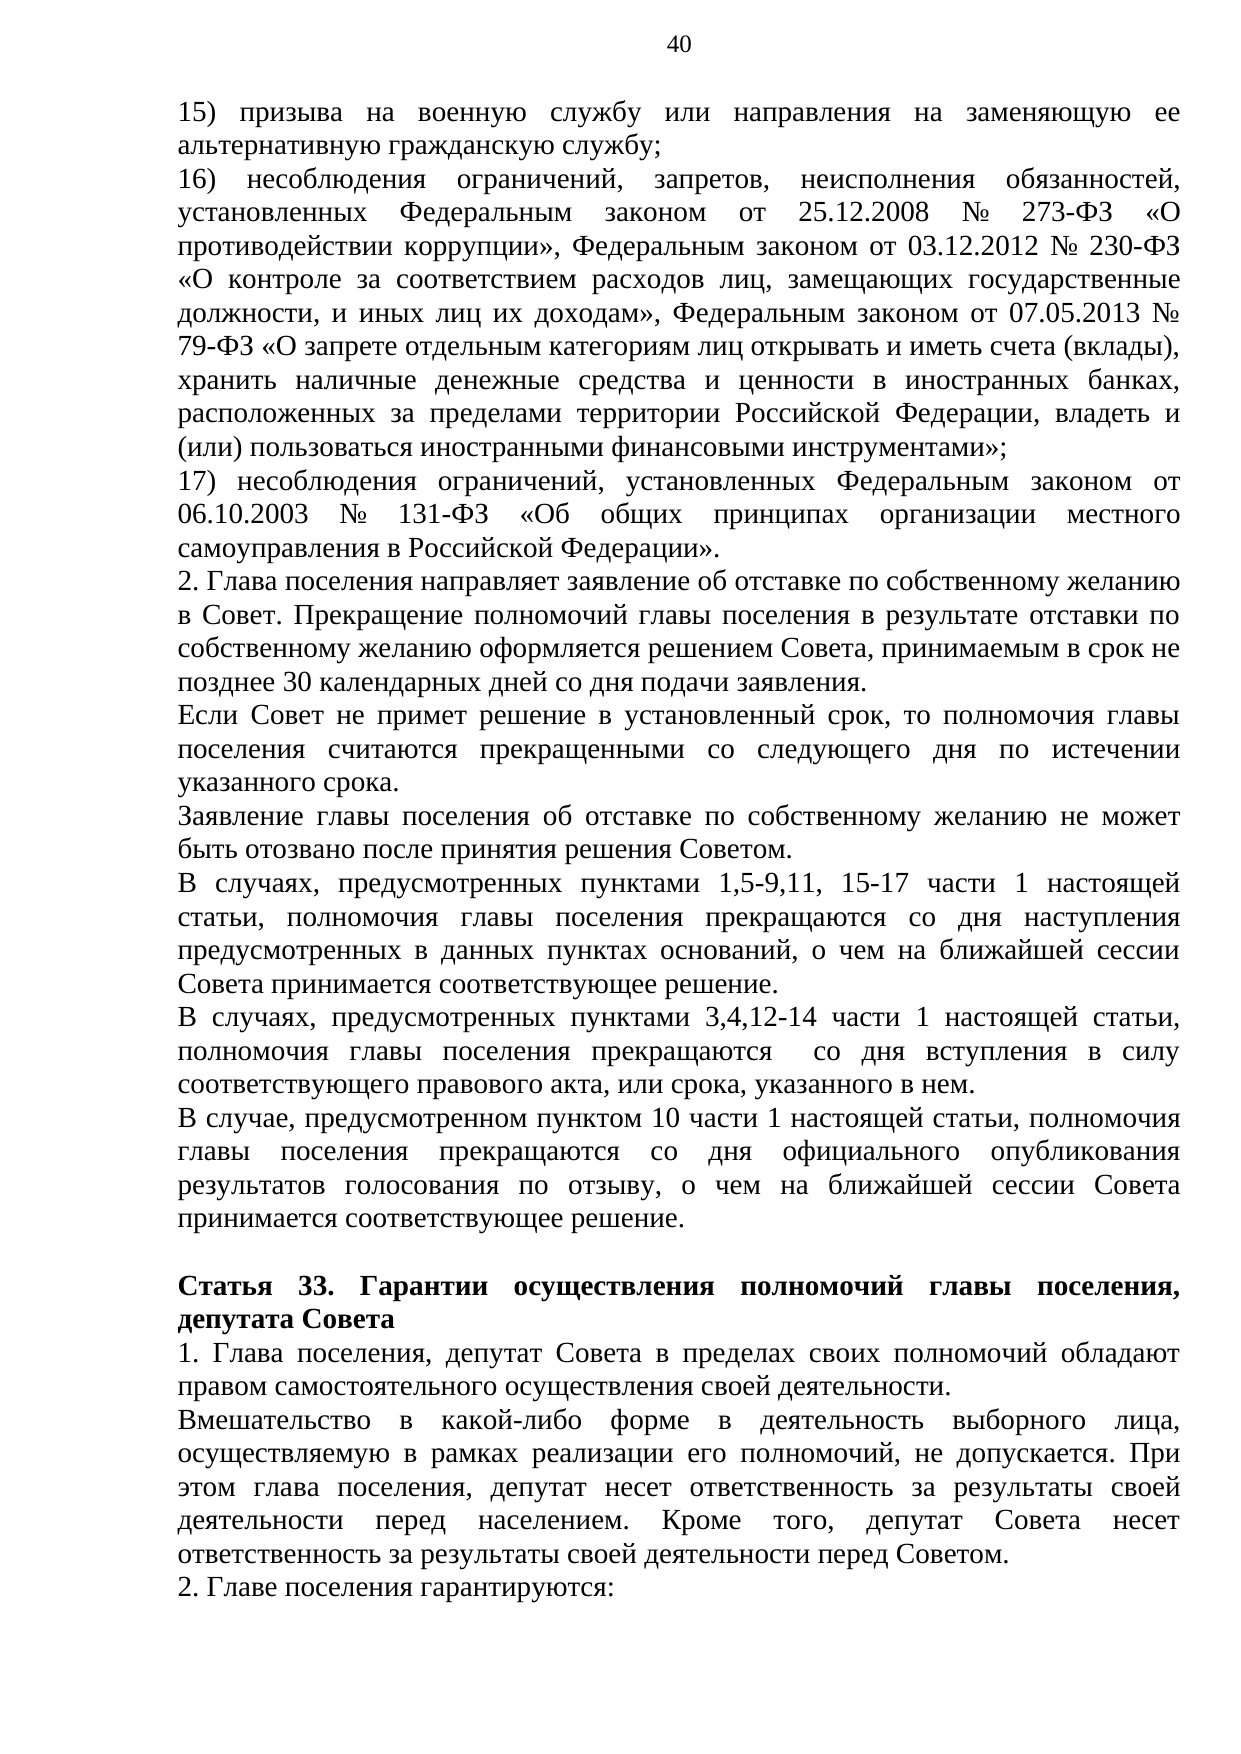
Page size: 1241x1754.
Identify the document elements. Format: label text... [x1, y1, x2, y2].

text 15) призыва на военную службу или направления на заменяющую ее альтернативную гражданскую службу; [177, 94, 1181, 161]
text В случае, предусмотренном пунктом 10 части 1 настоящей статьи, полномочия главы поселения прекращаются со дня официального опубликования результатов голосования по отзыву, о чем на ближайшей сессии Совета принимается соответствующее решение. [177, 1100, 1181, 1234]
text 2. Главе поселения гарантируются: [177, 1569, 1181, 1603]
text 1. Глава поселения, депутат Совета в пределах своих полномочий обладают правом самостоятельного осуществления своей деятельности. [177, 1335, 1181, 1402]
text 17) несоблюдения ограничений, установленных Федеральным законом от 06.10.2003 № 131-ФЗ «Об общих принципах организации местного самоуправления в Российской Федерации». [177, 463, 1181, 563]
text Если Совет не примет решение в установленный срок, то полномочия главы поселения считаются прекращенными со следующего дня по истечении указанного срока. [177, 697, 1181, 798]
text Статья 33. Гарантии осуществления полномочий главы поселения, депутата Совета [177, 1268, 1181, 1335]
text Заявление главы поселения об отставке по собственному желанию не может быть отозвано после принятия решения Советом. [177, 798, 1181, 865]
text 16) несоблюдения ограничений, запретов, неисполнения обязанностей, установленных Федеральным законом от 25.12.2008 № 273-ФЗ «О противодействии коррупции», Федеральным законом от 03.12.2012 № 230-ФЗ «О контроле за соответствием расходов лиц, замещающих государственные должности, и иных лиц их доходам», Федеральным законом от 07.05.2013 № 79-ФЗ «О запрете отдельным категориям лиц открывать и иметь счета (вклады), хранить наличные денежные средства и ценности в иностранных банках, расположенных за пределами территории Российской Федерации, владеть и (или) пользоваться иностранными финансовыми инструментами»; [177, 161, 1181, 463]
text Вмешательство в какой-либо форме в деятельность выборного лица, осуществляемую в рамках реализации его полномочий, не допускается. При этом глава поселения, депутат несет ответственность за результаты своей деятельности перед населением. Кроме того, депутат Совета несет ответственность за результаты своей деятельности перед Советом. [177, 1402, 1181, 1569]
text 2. Глава поселения направляет заявление об отставке по собственному желанию в Совет. Прекращение полномочий главы поселения в результате отставки по собственному желанию оформляется решением Совета, принимаемым в срок не позднее 30 календарных дней со дня подачи заявления. [177, 563, 1181, 697]
text В случаях, предусмотренных пунктами 1,5-9,11, 15-17 части 1 настоящей статьи, полномочия главы поселения прекращаются со дня наступления предусмотренных в данных пунктах оснований, о чем на ближайшей сессии Совета принимается соответствующее решение. [177, 865, 1181, 999]
text В случаях, предусмотренных пунктами 3,4,12-14 части 1 настоящей статьи, полномочия главы поселения прекращаются со дня вступления в силу соответствующего правового акта, или срока, указанного в нем. [177, 999, 1181, 1100]
